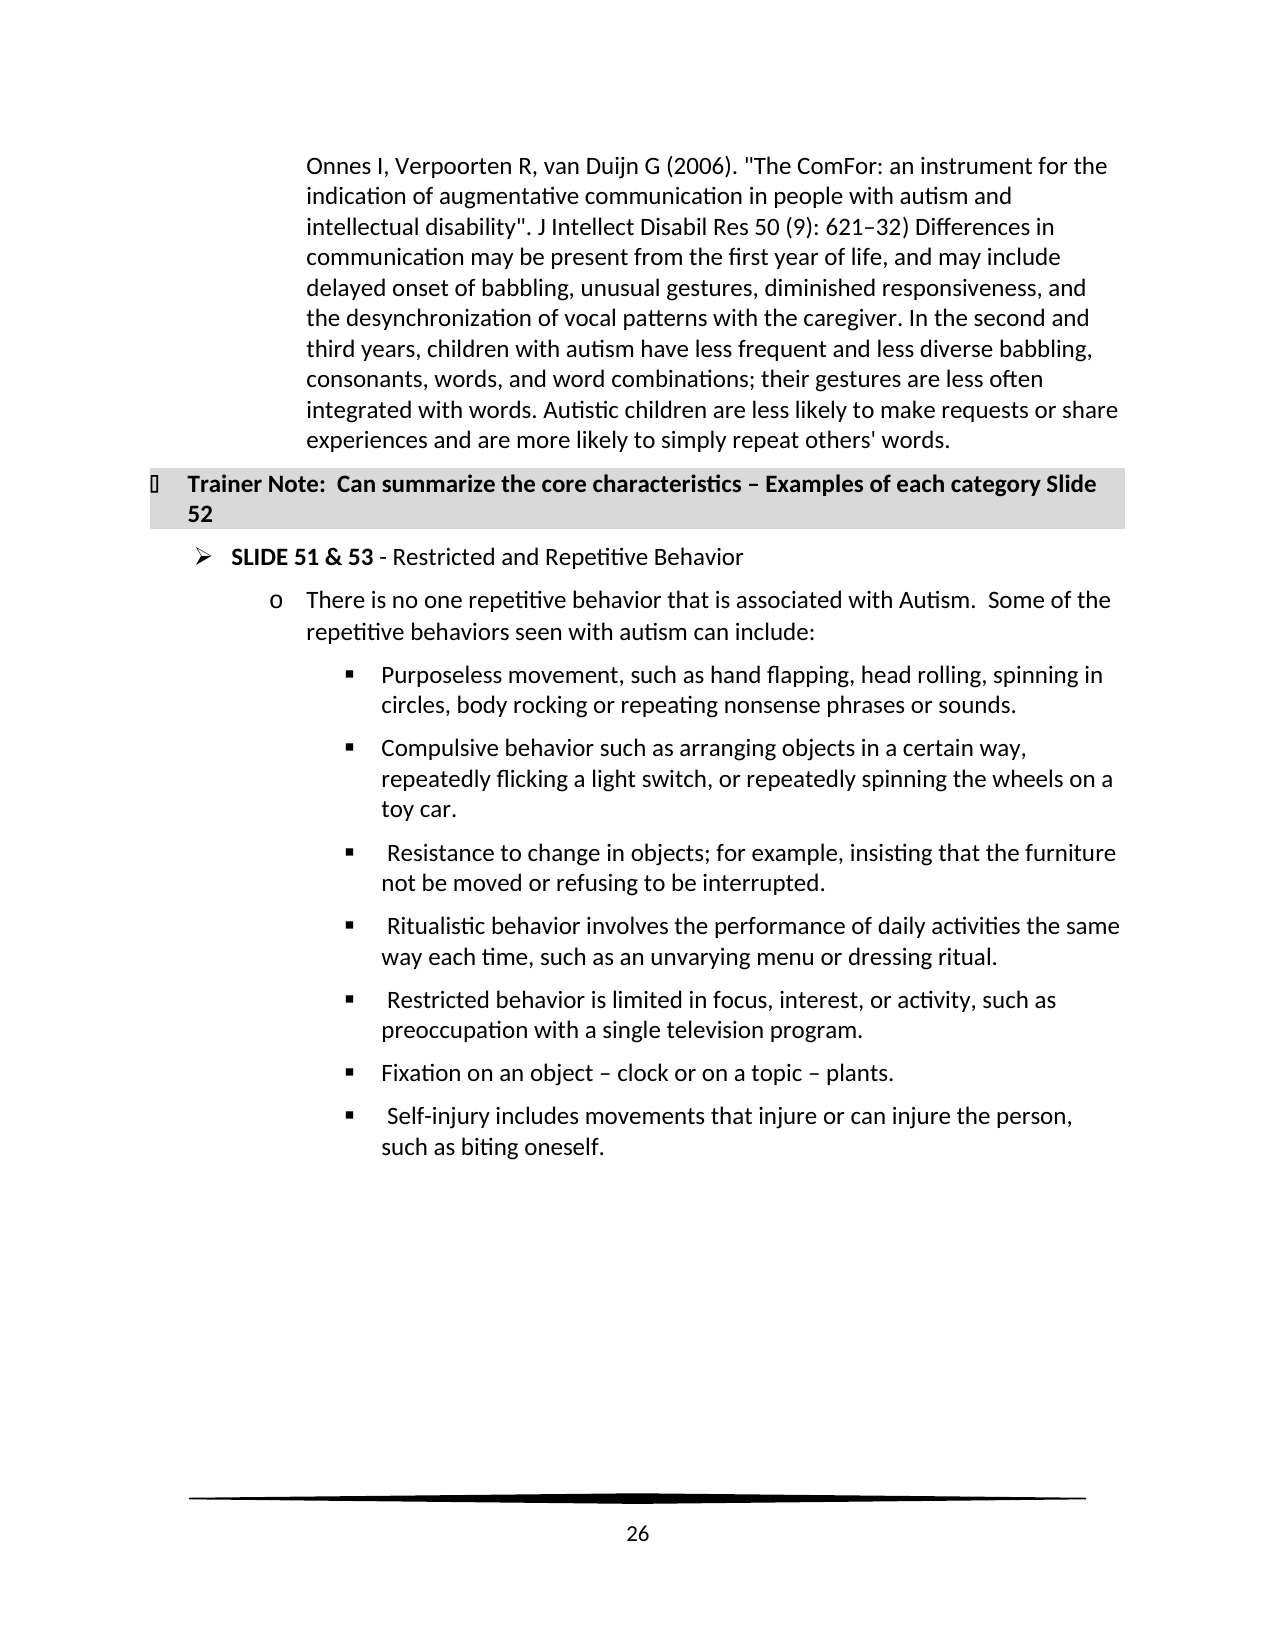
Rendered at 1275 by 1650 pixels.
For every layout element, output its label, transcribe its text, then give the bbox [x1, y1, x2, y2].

list Fixation on an object – clock or on a topic – plants. [344, 1057, 1125, 1088]
list Purposeless movement, such as hand flapping, head rolling, spinning in circles, body rocking or repeating nonsense phrases or sounds. [344, 659, 1125, 720]
list Restricted behavior is limited in focus, interest, or activity, such as preoccupation with a single television program. [344, 984, 1125, 1045]
list Compulsive behavior such as arranging objects in a certain way, repeatedly flicking a light switch, or repeatedly spinning the wheels on a toy car. [344, 733, 1125, 824]
list There is no one repetitive behavior that is associated with Autism. Some of the repetitive behaviors seen with autism can include: [269, 584, 1125, 647]
list Self-injury includes movements that injure or can injure the person, such as biting oneself. [344, 1100, 1125, 1161]
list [269, 150, 1125, 455]
list Trainer Note: Can summarize the core characteristics – Examples of each category Slide 52 [150, 468, 1125, 529]
list SLIDE 51 & 53 - Restricted and Repetitive Behavior [194, 541, 1125, 572]
list Ritualistic behavior involves the performance of daily activities the same way each time, such as an unvarying menu or dressing ritual. [344, 910, 1125, 971]
list Resistance to change in objects; for example, insisting that the furniture not be moved or refusing to be interrupted. [344, 837, 1125, 898]
